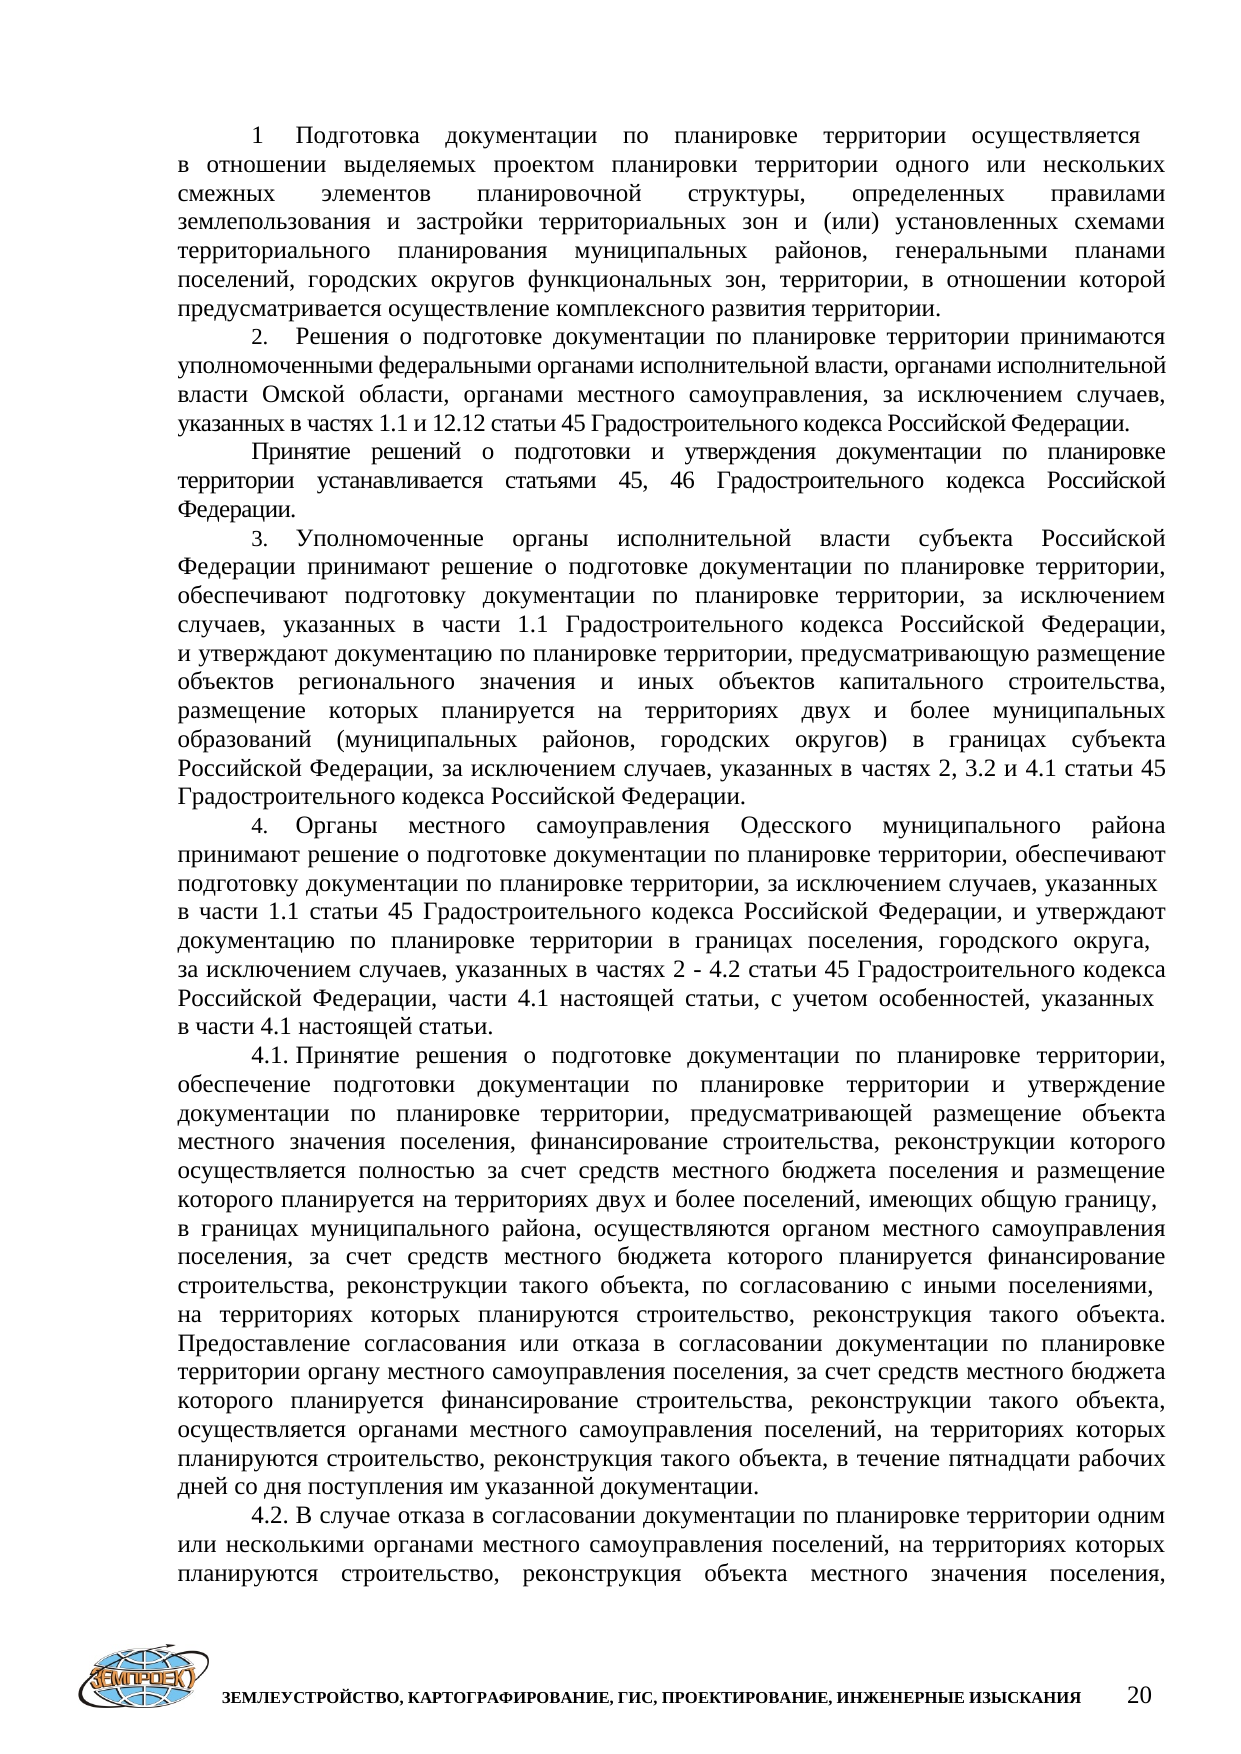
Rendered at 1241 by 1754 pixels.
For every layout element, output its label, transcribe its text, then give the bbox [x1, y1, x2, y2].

list Органы местного самоуправления Одесского муниципального района принимают решение о подготовке документации по планировке территории, обеспечивают подготовку документации по планировке территории, за исключением случаев, указанных в части 1.1 статьи 45 Градостроительного кодекса Российской Федерации, и утверждают документацию по планировке территории в границах поселения, городского округа, за исключением случаев, указанных в частях 2 - 4.2 статьи 45 Градостроительного кодекса Российской Федерации, части 4.1 настоящей статьи, с учетом особенностей, указанных в части 4.1 настоящей статьи. [177, 810, 1166, 1040]
list Решения о подготовке документации по планировке территории принимаются уполномоченными федеральными органами исполнительной власти, органами исполнительной власти Омской области, органами местного самоуправления, за исключением случаев, указанных в частях 1.1 и 12.12 статьи 45 Градостроительного кодекса Российской Федерации. [177, 321, 1166, 436]
list Принятие решения о подготовке документации по планировке территории, обеспечение подготовки документации по планировке территории и утверждение документации по планировке территории, предусматривающей размещение объекта местного значения поселения, финансирование строительства, реконструкции которого осуществляется полностью за счет средств местного бюджета поселения и размещение которого планируется на территориях двух и более поселений, имеющих общую границу, в границах муниципального района, осуществляются органом местного самоуправления поселения, за счет средств местного бюджета которого планируется финансирование строительства, реконструкции такого объекта, по согласованию с иными поселениями, на территориях которых планируются строительство, реконструкция такого объекта. Предоставление согласования или отказа в согласовании документации по планировке территории органу местного самоуправления поселения, за счет средств местного бюджета которого планируется финансирование строительства, реконструкции такого объекта, осуществляется органами местного самоуправления поселений, на территориях которых планируются строительство, реконструкция такого объекта, в течение пятнадцати рабочих дней со дня поступления им указанной документации. [177, 1040, 1166, 1500]
list Уполномоченные органы исполнительной власти субъекта Российской Федерации принимают решение о подготовке документации по планировке территории, обеспечивают подготовку документации по планировке территории, за исключением случаев, указанных в части 1.1 Градостроительного кодекса Российской Федерации, и утверждают документацию по планировке территории, предусматривающую размещение объектов регионального значения и иных объектов капитального строительства, размещение которых планируется на территориях двух и более муниципальных образований (муниципальных районов, городских округов) в границах субъекта Российской Федерации, за исключением случаев, указанных в частях 2, 3.2 и 4.1 статьи 45 Градостроительного кодекса Российской Федерации. [177, 523, 1166, 810]
picture [78, 1644, 209, 1708]
text Принятие решений о подготовки и утверждения документации по планировке территории устанавливается статьями 45, 46 Градостроительного кодекса Российской Федерации. [177, 436, 1166, 523]
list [177, 1500, 1166, 1586]
list Подготовка документации по планировке территории осуществляется в отношении выделяемых проектом планировки территории одного или нескольких смежных элементов планировочной структуры, определенных правилами землепользования и застройки территориальных зон и (или) установленных схемами территориального планирования муниципальных районов, генеральными планами поселений, городских округов функциональных зон, территории, в отношении которой предусматривается осуществление комплексного развития территории. [177, 120, 1166, 321]
